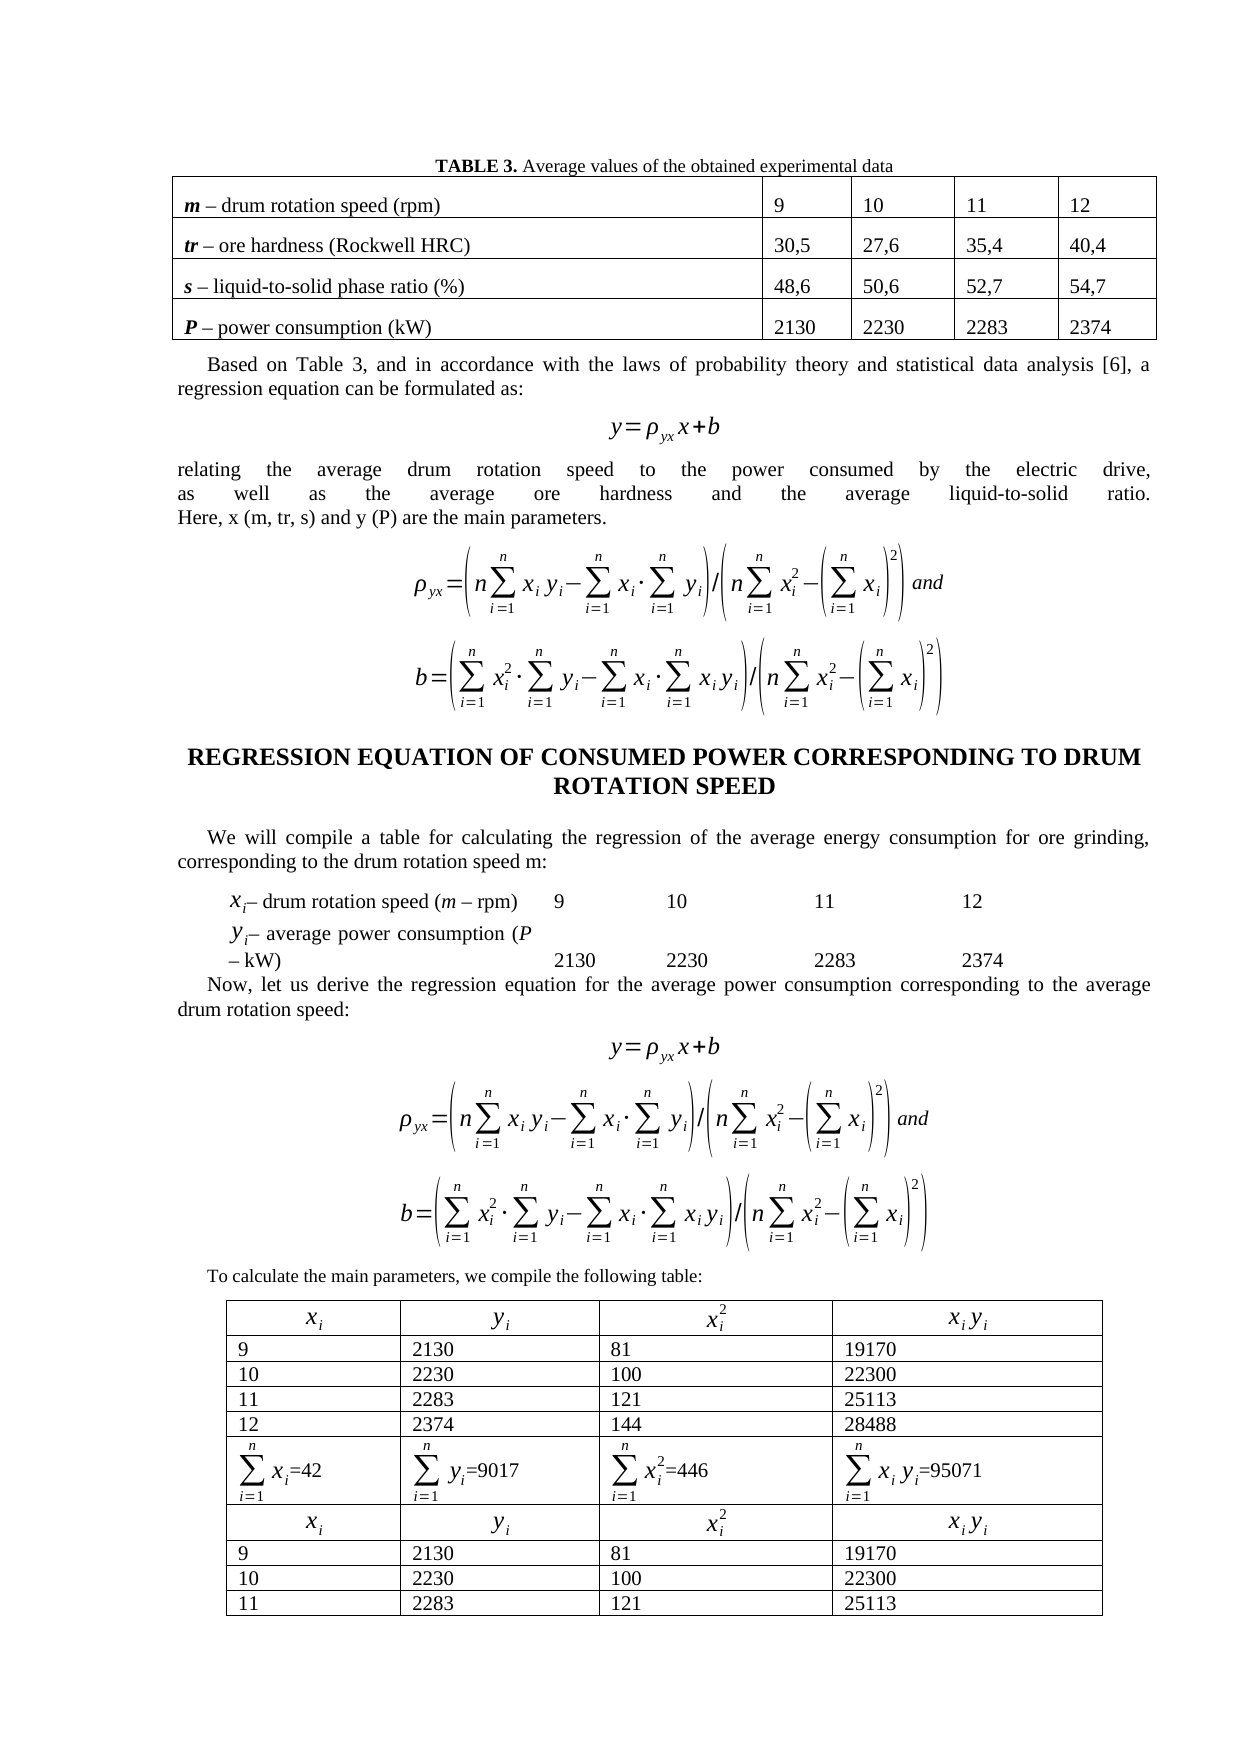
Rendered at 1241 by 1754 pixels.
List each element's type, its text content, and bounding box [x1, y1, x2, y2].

table_cell 100 [600, 1566, 832, 1590]
text To calculate the main parameters, we compile the following table: [177, 1265, 1152, 1287]
table_cell 81 [600, 1541, 832, 1565]
table_cell 2130 [543, 917, 655, 972]
table_cell 9 [227, 1336, 400, 1361]
table_header 10 [655, 886, 803, 917]
table_header 12 [950, 886, 1112, 917]
table_header 11 [955, 177, 1058, 217]
table_cell – average power consumption (P – kW) [217, 917, 543, 972]
table_header 11 [803, 886, 950, 917]
table_cell 54,7 [1059, 259, 1156, 298]
table_cell 27,6 [852, 218, 954, 257]
table_cell 2374 [1059, 299, 1156, 339]
table_cell 9 [227, 1541, 400, 1565]
table_header [227, 1301, 400, 1335]
table_cell 2230 [852, 299, 954, 339]
table_header [600, 1301, 832, 1335]
table_header 9 [763, 177, 851, 217]
table_cell 2130 [401, 1541, 599, 1565]
text Now, let us derive the regression equation for the average power consumption corresponding to the average drum rotation speed: [177, 972, 1152, 1021]
table_cell 121 [600, 1591, 832, 1615]
table_cell 100 [600, 1362, 832, 1386]
table_cell tr – ore hardness (Rockwell HRC) [173, 218, 762, 257]
text We will compile a table for calculating the regression of the average energy consumption for ore grinding, corresponding to the drum rotation speed m: [177, 825, 1152, 873]
table_cell [600, 1505, 832, 1540]
table_cell 48,6 [763, 259, 851, 298]
text TABLE 3. Average values of the obtained experimental data [177, 155, 1152, 176]
table_cell 52,7 [955, 259, 1058, 298]
table_cell 2374 [401, 1412, 599, 1436]
table_cell 19170 [833, 1541, 1102, 1565]
table_header m – drum rotation speed (rpm) [173, 177, 762, 217]
table_cell 25113 [833, 1591, 1102, 1615]
table_cell 25113 [833, 1387, 1102, 1411]
table_cell [227, 1505, 400, 1540]
text relating the average drum rotation speed to the power consumed by the electric drive, as well as the average ore hardness and the average liquid-to-solid ratio. Here, x (m, tr, s) and y (P) are the main parameters. [177, 457, 1152, 529]
table_cell 22300 [833, 1362, 1102, 1386]
table_cell 144 [600, 1412, 832, 1436]
table_header 10 [852, 177, 954, 217]
table_cell 2230 [655, 917, 803, 972]
table_cell 2283 [955, 299, 1058, 339]
table_cell =446 [600, 1437, 832, 1504]
text and [177, 1077, 1152, 1159]
table_cell 19170 [833, 1336, 1102, 1361]
subtitle REGRESSION EQUATION OF CONSUMED POWER CORRESPONDING TO DRUM ROTATION SPEED [177, 742, 1152, 800]
table_header 12 [1059, 177, 1156, 217]
text Based on Table 3, and in accordance with the laws of probability theory and statistical data analysis [6], a regression equation can be formulated as: [177, 352, 1152, 400]
table_header 9 [543, 886, 655, 917]
table_cell 28488 [833, 1412, 1102, 1436]
table_cell 2283 [803, 917, 950, 972]
table_cell 30,5 [763, 218, 851, 257]
table_cell 35,4 [955, 218, 1058, 257]
table_cell 2230 [401, 1362, 599, 1386]
table_cell 10 [227, 1566, 400, 1590]
table_cell 11 [227, 1591, 400, 1615]
table_cell [401, 1505, 599, 1540]
table_cell [833, 1505, 1102, 1540]
table_cell 40,4 [1059, 218, 1156, 257]
table_cell 2230 [401, 1566, 599, 1590]
table_header – drum rotation speed (m – rpm) [217, 886, 543, 917]
table_cell 81 [600, 1336, 832, 1361]
text and [177, 541, 1152, 623]
table_cell 10 [227, 1362, 400, 1386]
table_cell P – power consumption (kW) [173, 299, 762, 339]
table_cell s – liquid-to-solid phase ratio (%) [173, 259, 762, 298]
table_cell =42 [227, 1437, 400, 1504]
table_cell 2283 [401, 1591, 599, 1615]
table_cell 12 [227, 1412, 400, 1436]
table_cell 11 [227, 1387, 400, 1411]
table_cell 2130 [401, 1336, 599, 1361]
table_cell 50,6 [852, 259, 954, 298]
table_header [401, 1301, 599, 1335]
table_header [833, 1301, 1102, 1335]
table_cell 2283 [401, 1387, 599, 1411]
table_cell 2374 [950, 917, 1112, 972]
table_cell 121 [600, 1387, 832, 1411]
table_cell 2130 [763, 299, 851, 339]
table_cell =95071 [833, 1437, 1102, 1504]
table_cell =9017 [401, 1437, 599, 1504]
table_cell 22300 [833, 1566, 1102, 1590]
